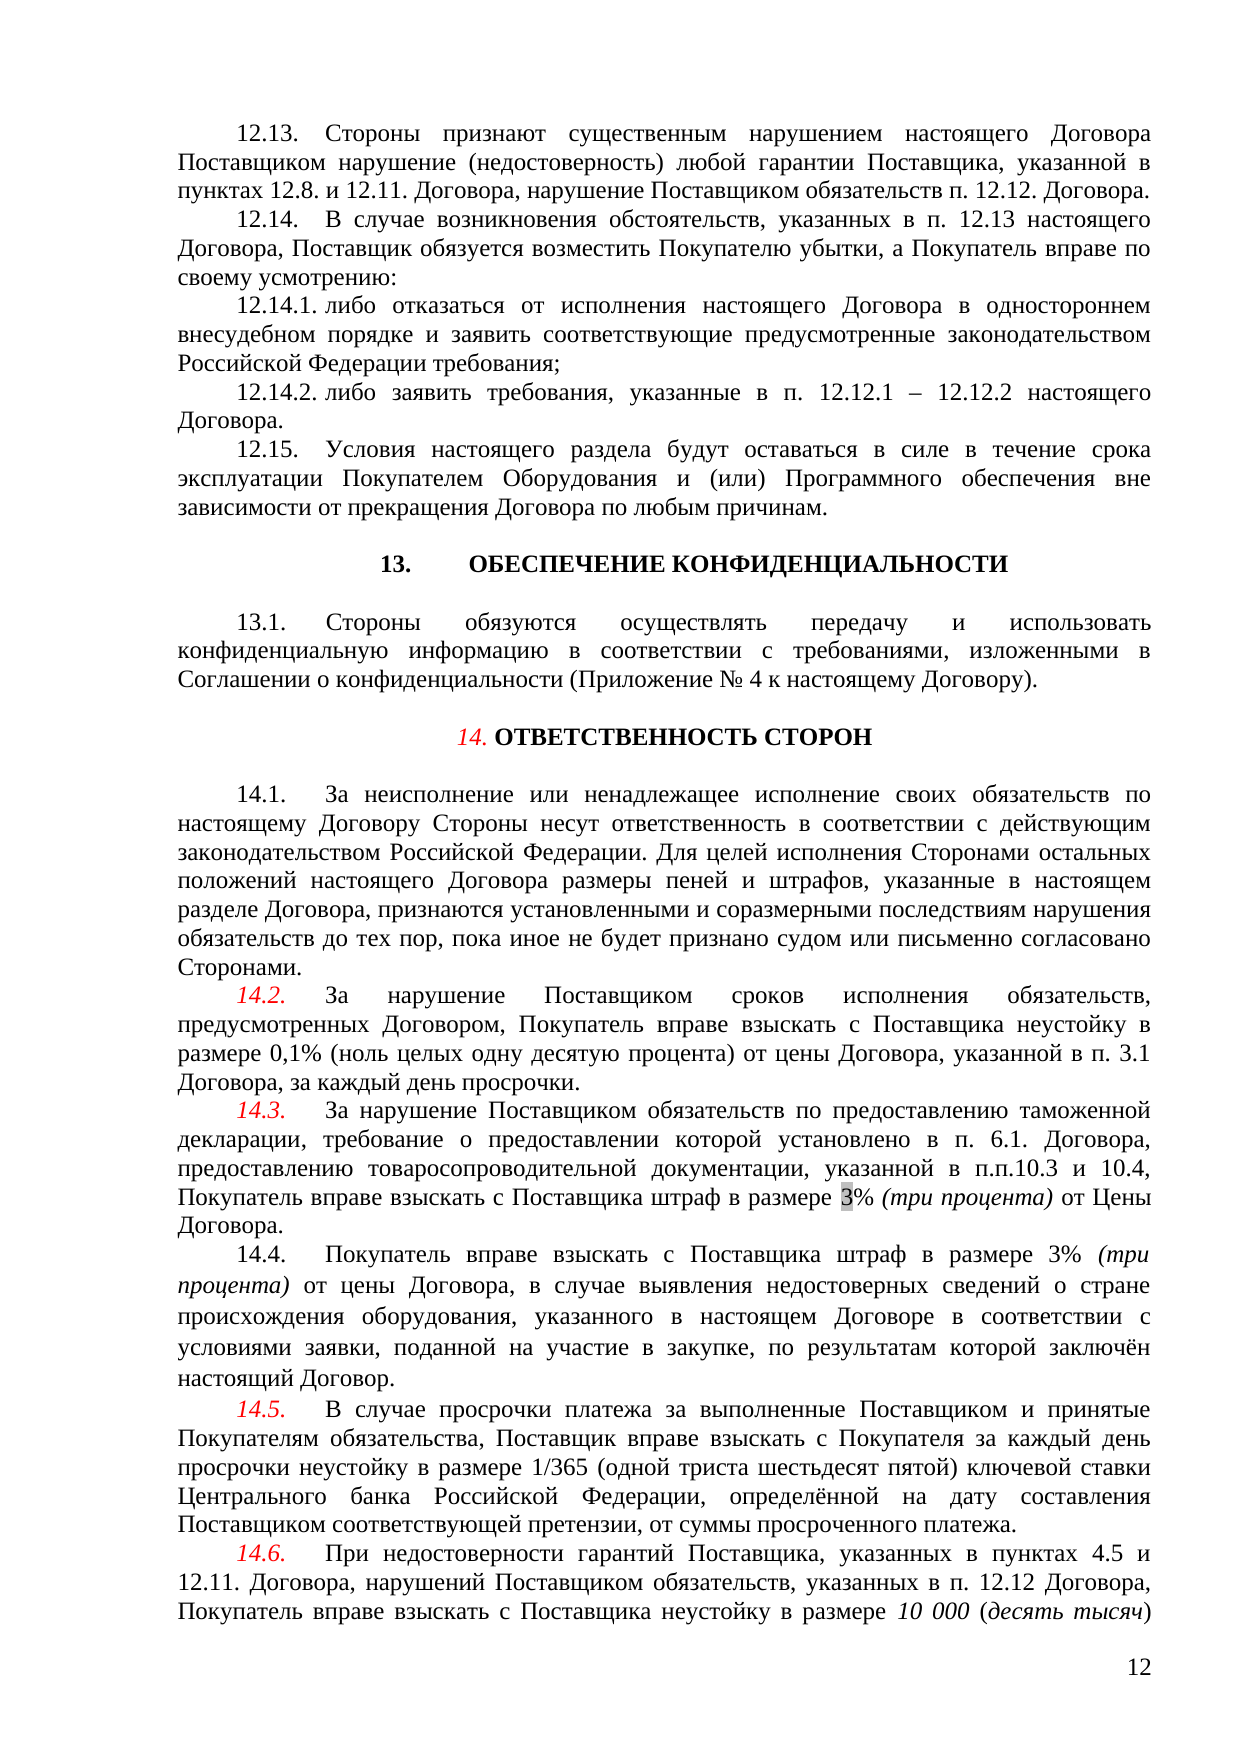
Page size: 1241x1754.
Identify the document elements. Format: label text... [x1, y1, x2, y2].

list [177, 1538, 1152, 1624]
list За нарушение Поставщиком обязательств по предоставлению таможенной декларации, требование о предоставлении которой установлено в п. 6.1. Договора, предоставлению товаросопроводительной документации, указанной в п.п.10.3 и 10.4, Покупатель вправе взыскать с Поставщика штраф в размере 3% (три процента) от Цены Договора. [177, 1096, 1152, 1239]
list За неисполнение или ненадлежащее исполнение своих обязательств по настоящему Договору Стороны несут ответственность в соответствии с действующим законодательством Российской Федерации. Для целей исполнения Сторонами остальных положений настоящего Договора размеры пеней и штрафов, указанные в настоящем разделе Договора, признаются установленными и соразмерными последствиям нарушения обязательств до тех пор, пока иное не будет признано судом или письменно согласовано Сторонами. [177, 779, 1152, 981]
list За нарушение Поставщиком сроков исполнения обязательств, предусмотренных Договором, Покупатель вправе взыскать с Поставщика неустойку в размере 0,1% (ноль целых одну десятую процента) от цены Договора, указанной в п. 3.1 Договора, за каждый день просрочки. [177, 981, 1152, 1096]
list ОБЕСПЕЧЕНИЕ КОНФИДЕНЦИАЛЬНОСТИ [177, 549, 1152, 578]
list Покупатель вправе взыскать с Поставщика штраф в размере 3% (три процента) от цены Договора, в случае выявления недостоверных сведений о стране происхождения оборудования, указанного в настоящем Договоре в соответствии с условиями заявки, поданной на участие в закупке, по результатам которой заключён настоящий Договор. [177, 1239, 1152, 1392]
list В случае просрочки платежа за выполненные Поставщиком и принятые Покупателям обязательства, Поставщик вправе взыскать с Покупателя за каждый день просрочки неустойку в размере 1/365 (одной триста шестьдесят пятой) ключевой ставки Центрального банка Российской Федерации, определённой на дату составления Поставщиком соответствующей претензии, от суммы просроченного платежа. [177, 1394, 1152, 1538]
list Условия настоящего раздела будут оставаться в силе в течение срока эксплуатации Покупателем Оборудования и (или) Программного обеспечения вне зависимости от прекращения Договора по любым причинам. [177, 434, 1152, 521]
list либо заявить требования, указанные в п. 12.12.1 – 12.12.2 настоящего Договора. [177, 377, 1152, 434]
list либо отказаться от исполнения настоящего Договора в одностороннем внесудебном порядке и заявить соответствующие предусмотренные законодательством Российской Федерации требования; [177, 291, 1152, 377]
list В случае возникновения обстоятельств, указанных в п. 12.13 настоящего Договора, Поставщик обязуется возместить Покупателю убытки, а Покупатель вправе по своему усмотрению: [177, 204, 1152, 291]
list Стороны признают существенным нарушением настоящего Договора Поставщиком нарушение (недостоверность) любой гарантии Поставщика, указанной в пунктах 12.8. и 12.11. Договора, нарушение Поставщиком обязательств п. 12.12. Договора. [177, 118, 1152, 204]
list ОТВЕТСТВЕННОСТЬ СТОРОН [177, 722, 1152, 751]
list Стороны обязуются осуществлять передачу и использовать конфиденциальную информацию в соответствии с требованиями, изложенными в Соглашении о конфиденциальности (Приложение № 4 к настоящему Договору). [177, 607, 1152, 693]
